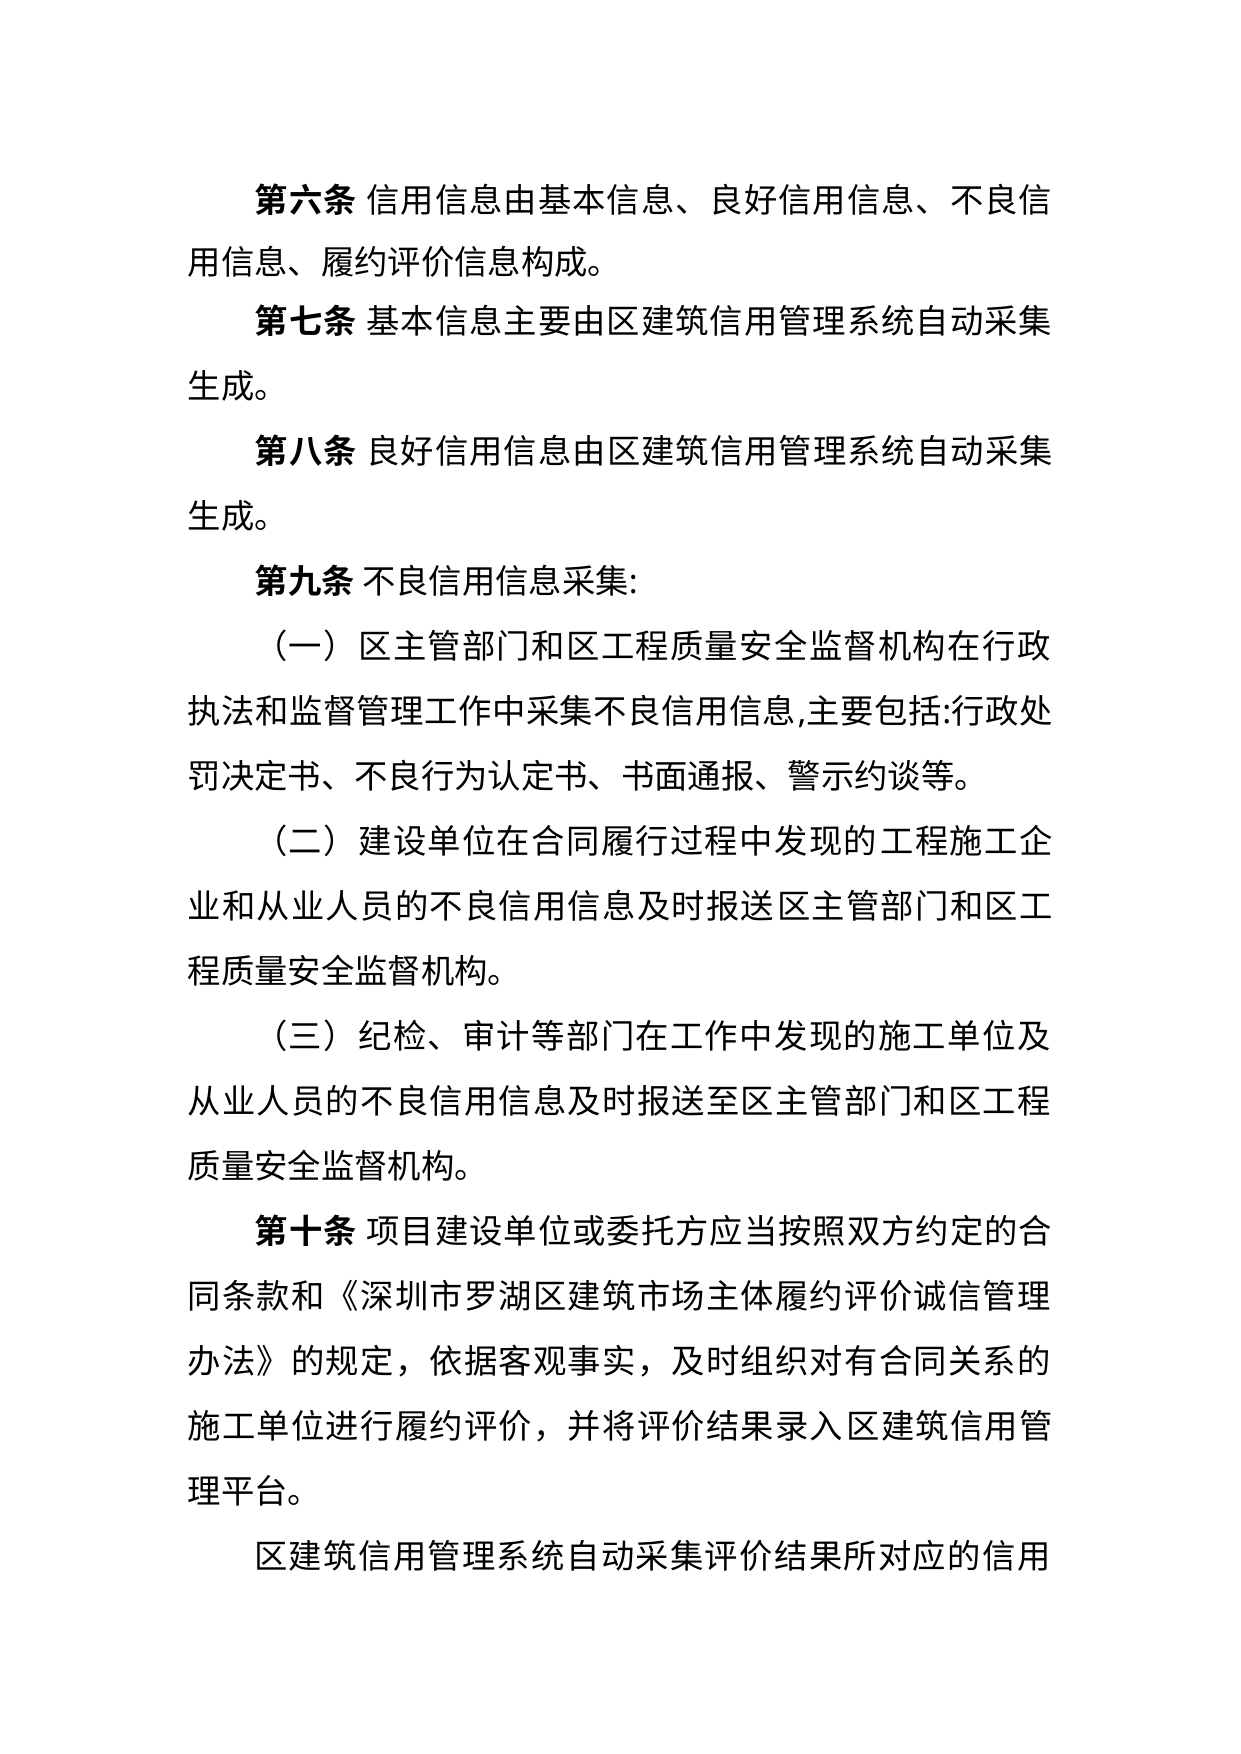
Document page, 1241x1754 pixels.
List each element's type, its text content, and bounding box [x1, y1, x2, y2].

text 第十条 项目建设单位或委托方应当按照双方约定的合同条款和《深圳市罗湖区建筑市场主体履约评价诚信管理办法》的规定，依据客观事实，及时组织对有合同关系的施工单位进行履约评价，并将评价结果录入区建筑信用管理平台。 [187, 1197, 1053, 1522]
text 第七条 基本信息主要由区建筑信用管理系统自动采集生成。 [187, 287, 1053, 417]
text （一）区主管部门和区工程质量安全监督机构在行政执法和监督管理工作中采集不良信用信息,主要包括:行政处罚决定书、不良行为认定书、书面通报、警示约谈等。 [187, 612, 1053, 807]
text （三）纪检、审计等部门在工作中发现的施工单位及从业人员的不良信用信息及时报送至区主管部门和区工程质量安全监督机构。 [187, 1002, 1053, 1197]
text 第九条 不良信用信息采集: [187, 547, 1053, 612]
text 第六条 信用信息由基本信息、良好信用信息、不良信用信息、履约评价信息构成。 [187, 162, 1053, 287]
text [187, 1522, 1053, 1587]
text （二）建设单位在合同履行过程中发现的工程施工企业和从业人员的不良信用信息及时报送区主管部门和区工程质量安全监督机构。 [187, 807, 1053, 1002]
text 第八条 良好信用信息由区建筑信用管理系统自动采集生成。 [187, 417, 1053, 547]
